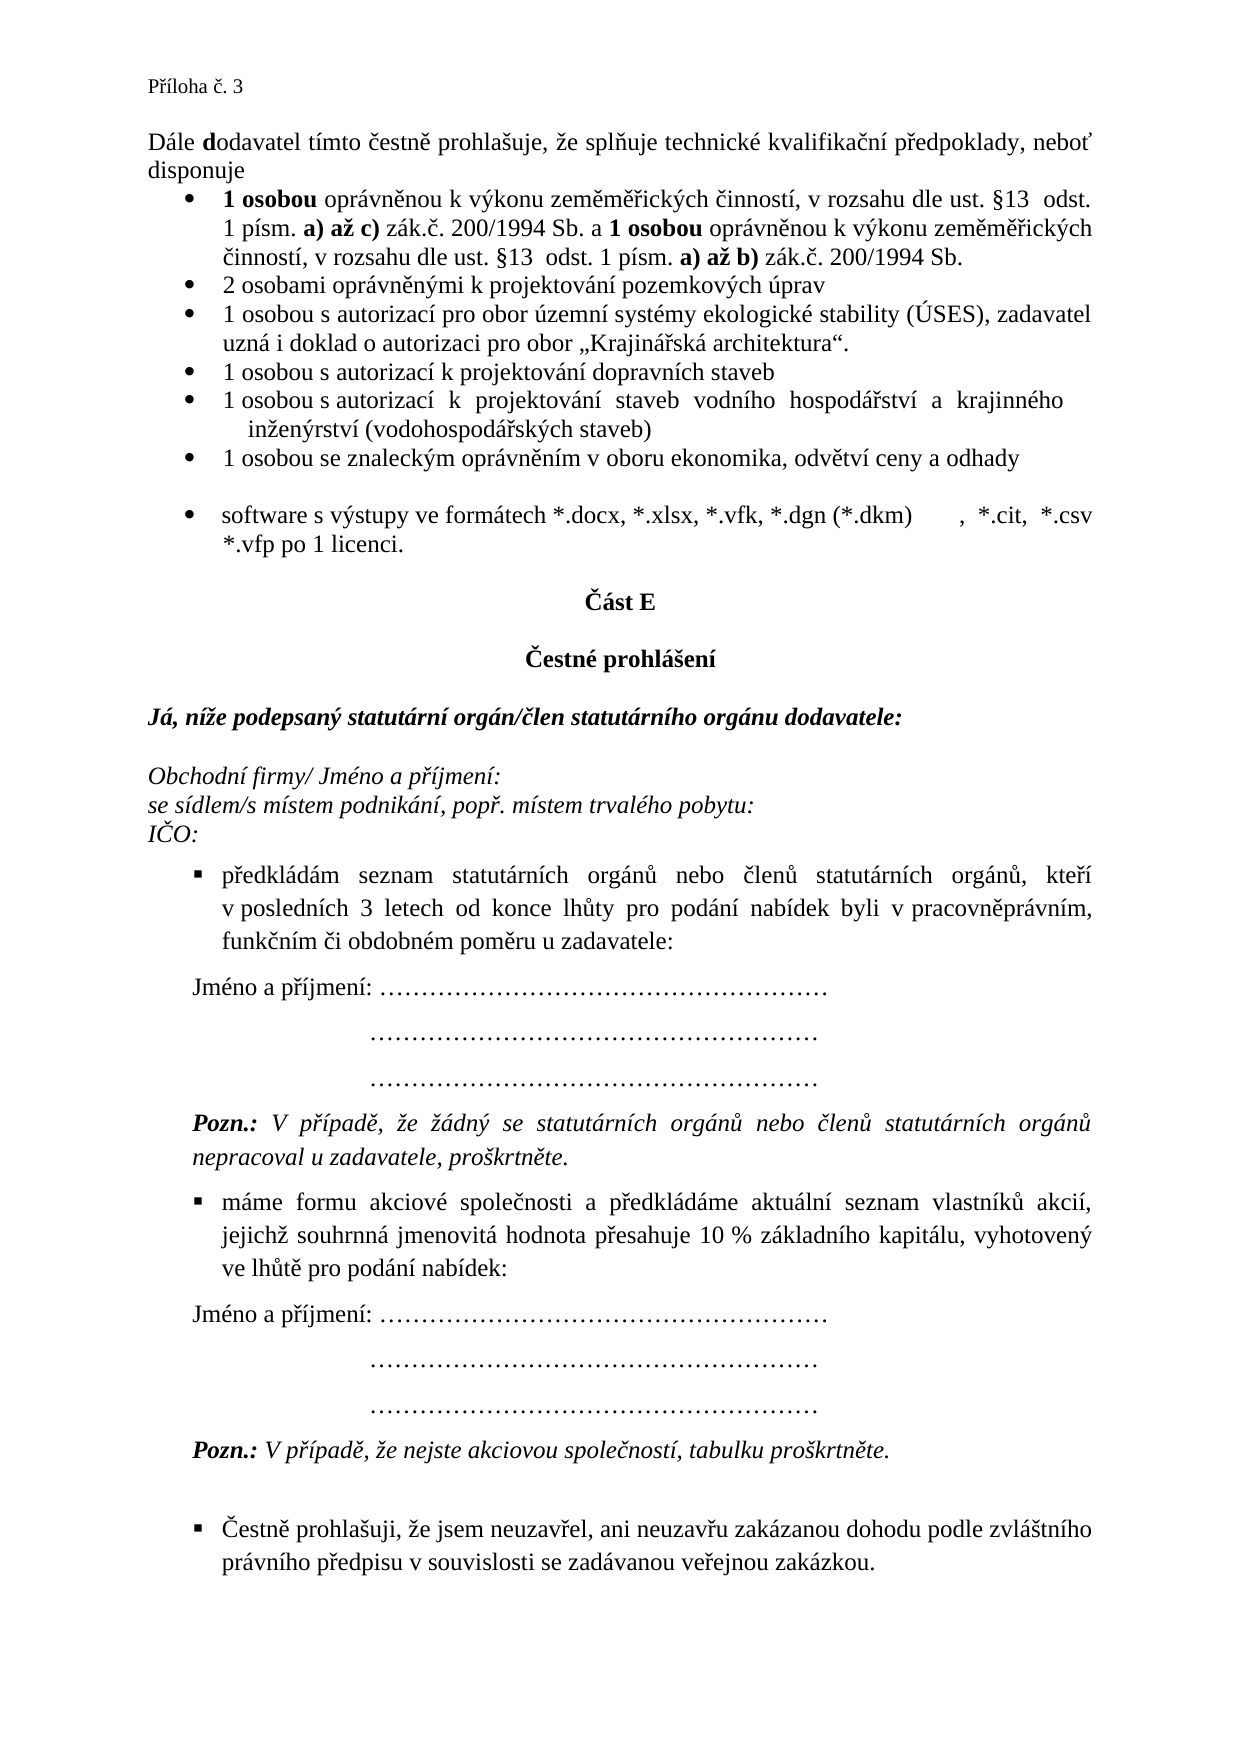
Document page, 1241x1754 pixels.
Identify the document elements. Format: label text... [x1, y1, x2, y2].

list 1 osobou se znaleckým oprávněním v oboru ekonomika, odvětví ceny a odhady [185, 443, 1092, 472]
text ……………………………………………… [267, 1390, 1092, 1418]
list 2 osobami oprávněnými k projektování pozemkových úprav [185, 270, 1092, 299]
text IČO: [148, 819, 1092, 848]
text ……………………………………………… [192, 1017, 1092, 1046]
text se sídlem/s místem podnikání, popř. místem trvalého pobytu: [148, 789, 1092, 819]
list máme formu akciové společnosti a předkládáme aktuální seznam vlastníků akcií, jejichž souhrnná jmenovitá hodnota přesahuje 10 % základního kapitálu, vyhotovený ve lhůtě pro podání nabídek: [192, 1187, 1092, 1282]
text Jméno a příjmení: ……………………………………………… [192, 1299, 1092, 1327]
text Čestné prohlášení [148, 644, 1092, 673]
list předkládám seznam statutárních orgánů nebo členů statutárních orgánů, kteří v posledních 3 letech od konce lhůty pro podání nabídek byli v pracovněprávním, funkčním či obdobném poměru u zadavatele: [192, 860, 1092, 955]
list 1 osobou s autorizací k projektování staveb vodního hospodářství a krajinného inženýrství (vodohospodářských staveb) [185, 385, 1092, 443]
text Pozn.: V případě, že žádný se statutárních orgánů nebo členů statutárních orgánů nepracoval u zadavatele, proškrtněte. [192, 1108, 1092, 1170]
list 1 osobou s autorizací k projektování dopravních staveb [185, 357, 1092, 385]
text Obchodní firmy/ Jméno a příjmení: [148, 760, 1092, 789]
text ……………………………………………… [267, 1344, 1092, 1373]
text Jméno a příjmení: ……………………………………………… [192, 972, 1092, 1001]
list 1 osobou oprávněnou k výkonu zeměměřických činností, v rozsahu dle ust. §13 odst. 1 písm. a) až c) zák.č. 200/1994 Sb. a 1 osobou oprávněnou k výkonu zeměměřických činností, v rozsahu dle ust. §13 odst. 1 písm. a) až b) zák.č. 200/1994 Sb. [185, 184, 1092, 270]
text Dále dodavatel tímto čestně prohlašuje, že splňuje technické kvalifikační předpoklady, neboť disponuje [148, 127, 1092, 184]
list 1 osobou s autorizací pro obor územní systémy ekologické stability (ÚSES), zadavatel uzná i doklad o autorizaci pro obor „Krajinářská architektura“. [185, 299, 1092, 357]
text Část E [148, 587, 1092, 615]
text Pozn.: V případě, že nejste akciovou společností, tabulku proškrtněte. [192, 1435, 1092, 1464]
list software s výstupy ve formátech *.docx, *.xlsx, *.vfk, *.dgn (*.dkm) , *.cit, *.csv *.vfp po 1 licenci. [185, 500, 1092, 558]
list Čestně prohlašuji, že jsem neuzavřel, ani neuzavřu zakázanou dohodu podle zvláštního právního předpisu v souvislosti se zadávanou veřejnou zakázkou. [192, 1514, 1092, 1576]
text Já, níže podepsaný statutární orgán/člen statutárního orgánu dodavatele: [148, 702, 1092, 731]
text ……………………………………………… [192, 1063, 1092, 1092]
